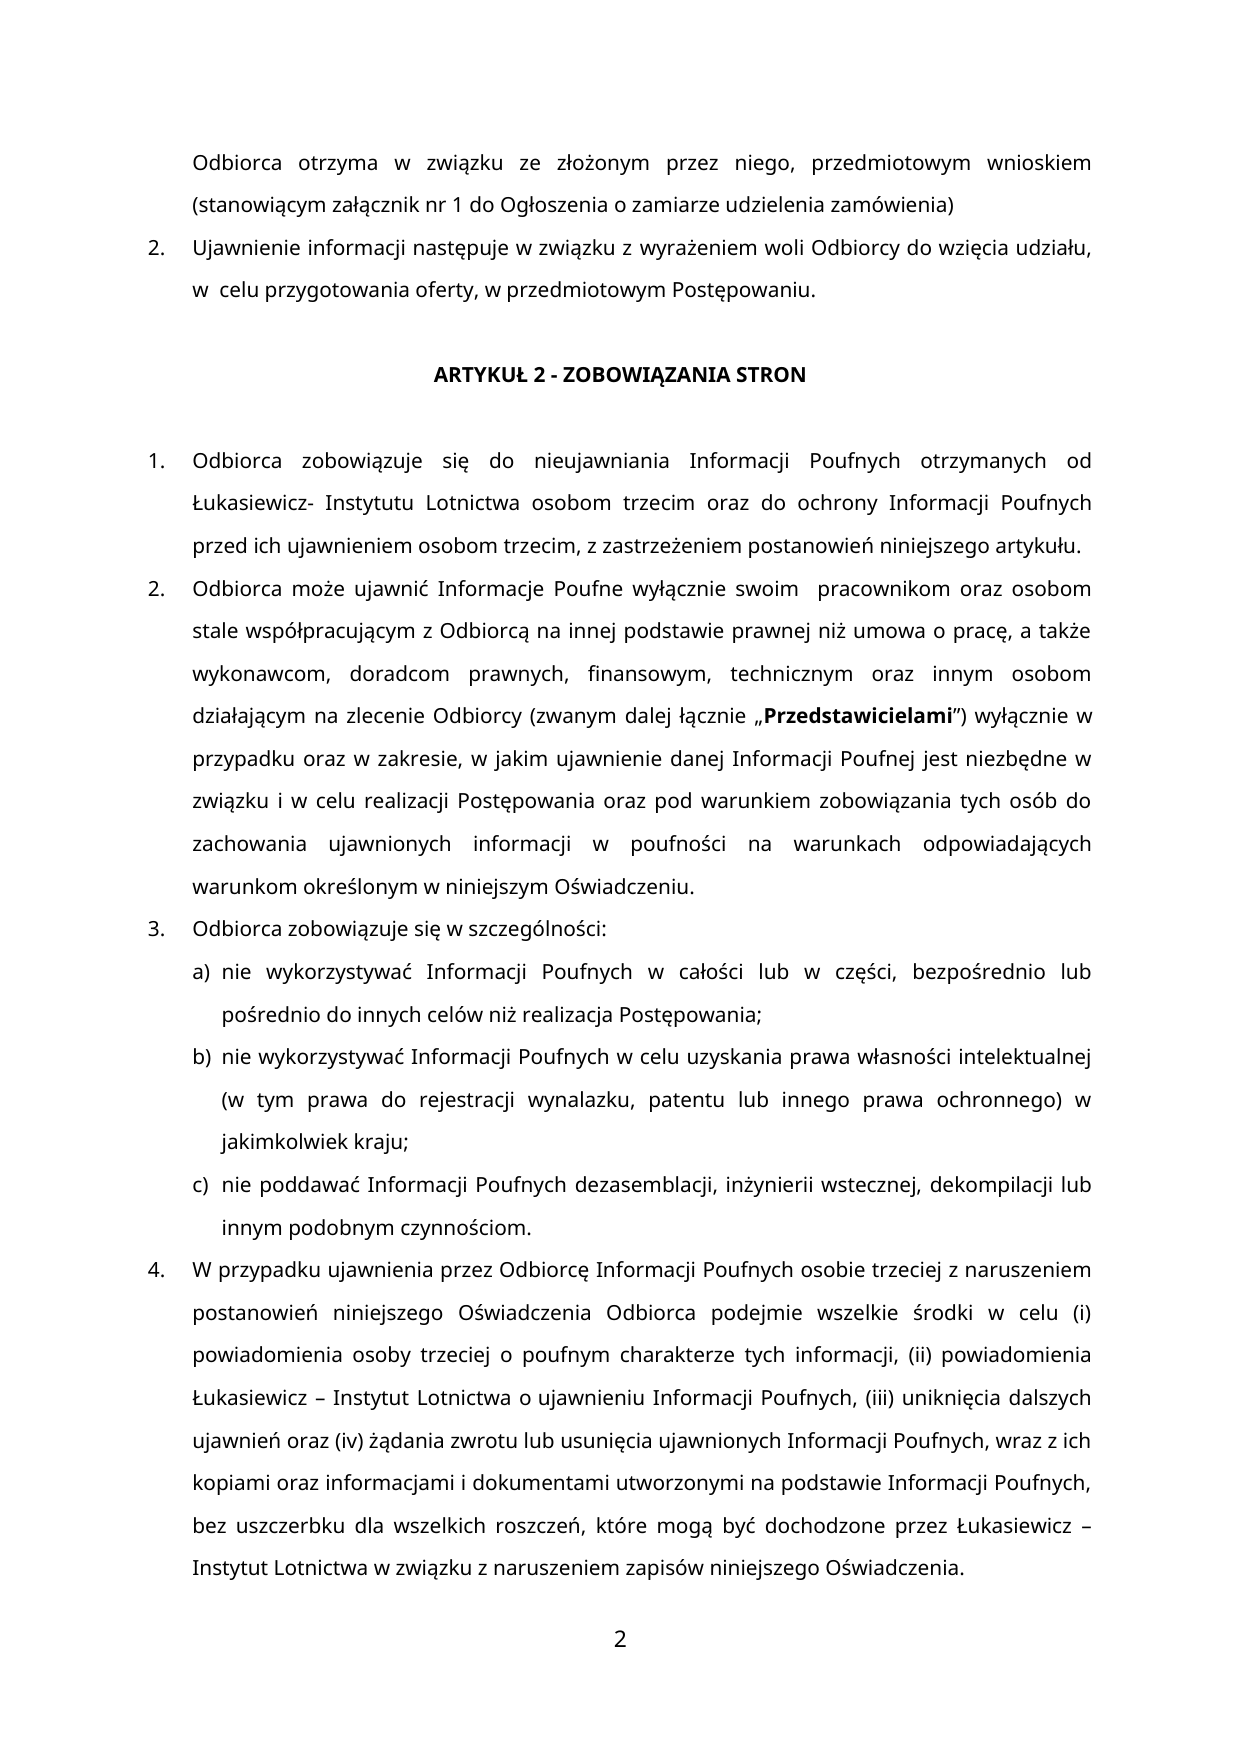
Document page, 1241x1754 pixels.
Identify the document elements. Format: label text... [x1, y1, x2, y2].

list nie wykorzystywać Informacji Poufnych w całości lub w części, bezpośrednio lub pośrednio do innych celów niż realizacja Postępowania; [192, 957, 1093, 1028]
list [148, 148, 1093, 219]
list Odbiorca zobowiązuje się w szczególności: [148, 914, 1093, 943]
list Ujawnienie informacji następuje w związku z wyrażeniem woli Odbiorcy do wzięcia udziału, w celu przygotowania oferty, w przedmiotowym Postępowaniu. [148, 233, 1093, 304]
list nie poddawać Informacji Poufnych dezasemblacji, inżynierii wstecznej, dekompilacji lub innym podobnym czynnościom. [192, 1170, 1093, 1241]
list Odbiorca może ujawnić Informacje Poufne wyłącznie swoim pracownikom oraz osobom stale współpracującym z Odbiorcą na innej podstawie prawnej niż umowa o pracę, a także wykonawcom, doradcom prawnych, finansowym, technicznym oraz innym osobom działającym na zlecenie Odbiorcy (zwanym dalej łącznie „Przedstawicielami”) wyłącznie w przypadku oraz w zakresie, w jakim ujawnienie danej Informacji Poufnej jest niezbędne w związku i w celu realizacji Postępowania oraz pod warunkiem zobowiązania tych osób do zachowania ujawnionych informacji w poufności na warunkach odpowiadających warunkom określonym w niniejszym Oświadczeniu. [148, 574, 1093, 900]
list W przypadku ujawnienia przez Odbiorcę Informacji Poufnych osobie trzeciej z naruszeniem postanowień niniejszego Oświadczenia Odbiorca podejmie wszelkie środki w celu (i) powiadomienia osoby trzeciej o poufnym charakterze tych informacji, (ii) powiadomienia Łukasiewicz – Instytut Lotnictwa o ujawnieniu Informacji Poufnych, (iii) uniknięcia dalszych ujawnień oraz (iv) żądania zwrotu lub usunięcia ujawnionych Informacji Poufnych, wraz z ich kopiami oraz informacjami i dokumentami utworzonymi na podstawie Informacji Poufnych, bez uszczerbku dla wszelkich roszczeń, które mogą być dochodzone przez Łukasiewicz – Instytut Lotnictwa w związku z naruszeniem zapisów niniejszego Oświadczenia. [148, 1255, 1093, 1582]
list nie wykorzystywać Informacji Poufnych w celu uzyskania prawa własności intelektualnej (w tym prawa do rejestracji wynalazku, patentu lub innego prawa ochronnego) w jakimkolwiek kraju; [192, 1042, 1093, 1156]
text ARTYKUŁ 2 - ZOBOWIĄZANIA STRON [148, 361, 1093, 389]
list Odbiorca zobowiązuje się do nieujawniania Informacji Poufnych otrzymanych od Łukasiewicz- Instytutu Lotnictwa osobom trzecim oraz do ochrony Informacji Poufnych przed ich ujawnieniem osobom trzecim, z zastrzeżeniem postanowień niniejszego artykułu. [148, 446, 1093, 559]
